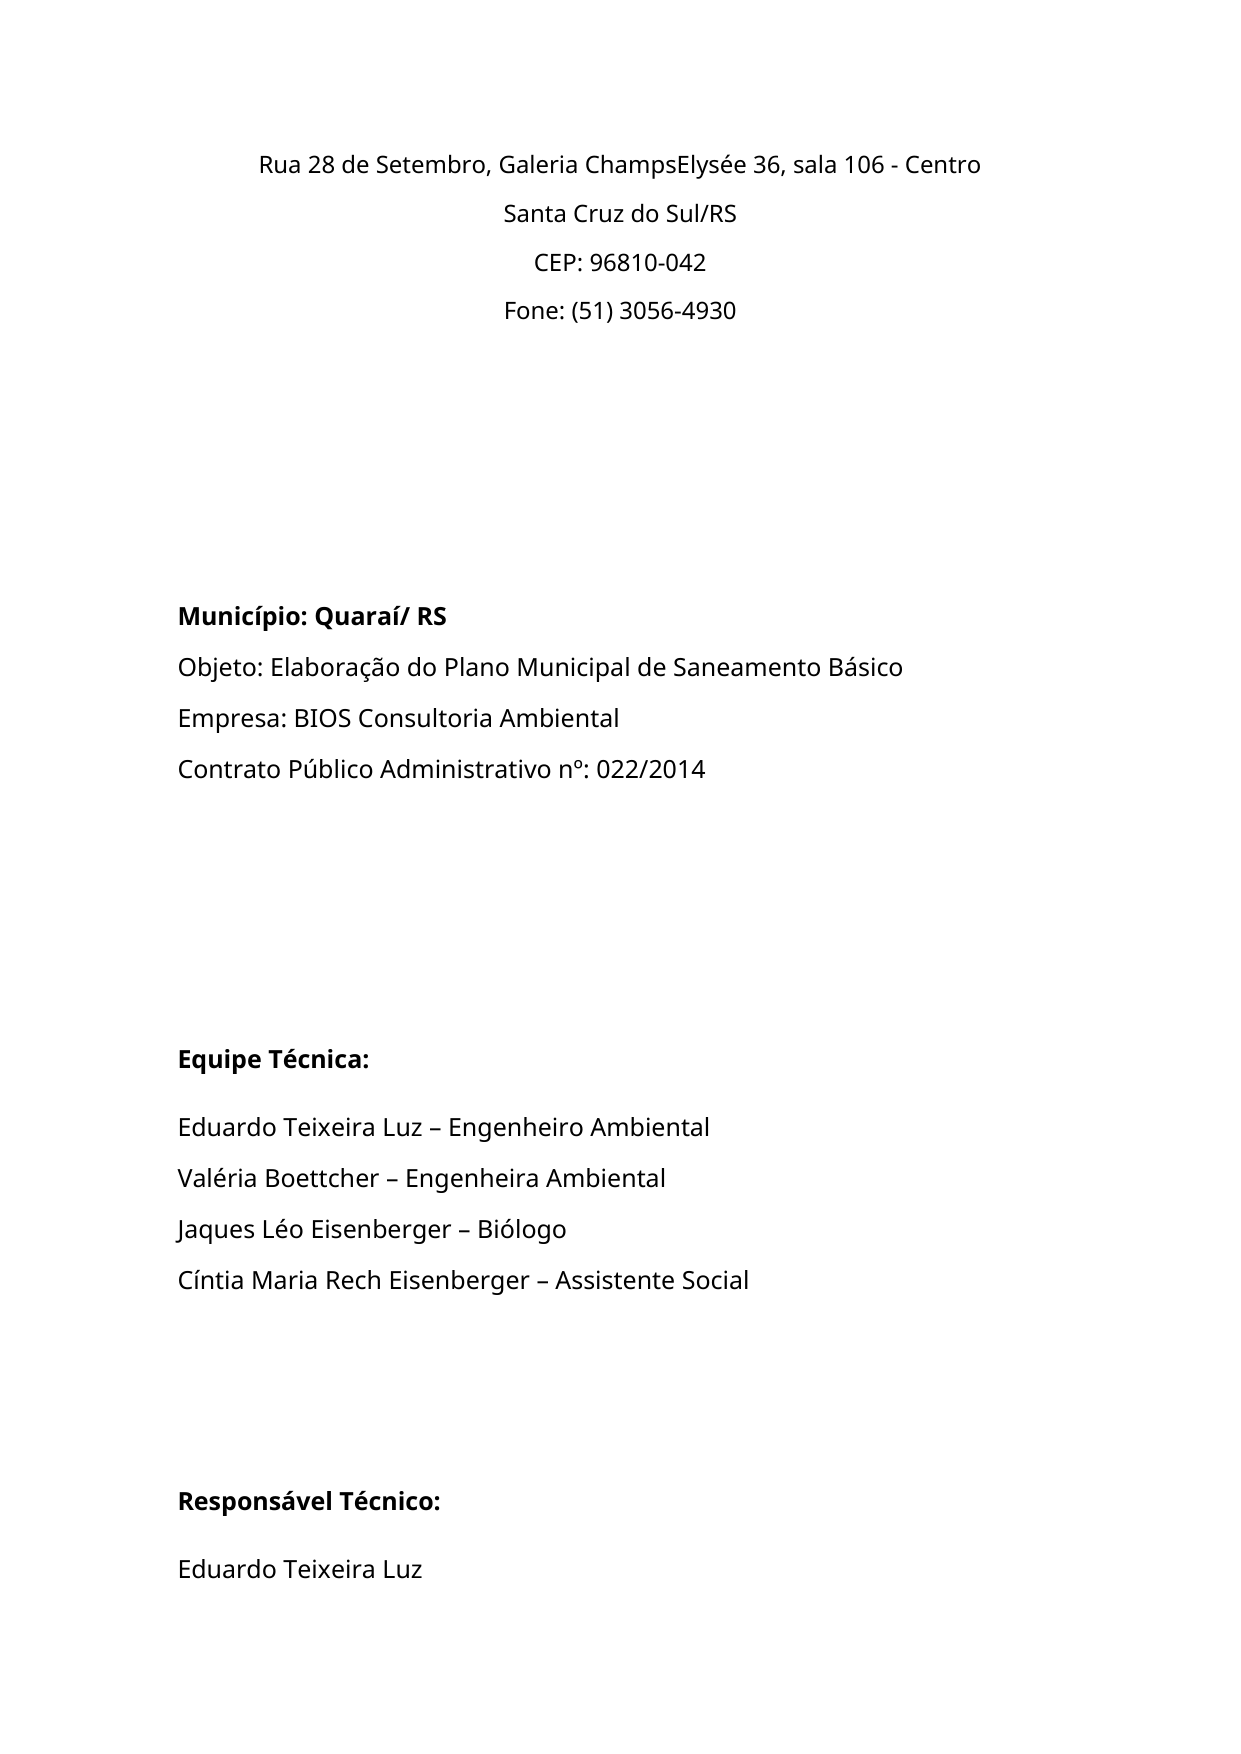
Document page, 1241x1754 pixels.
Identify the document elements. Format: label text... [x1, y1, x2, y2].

text Rua 28 de Setembro, Galeria ChampsElysée 36, sala 106 - Centro [177, 148, 1063, 180]
text Eduardo Teixeira Luz – Engenheiro Ambiental [177, 1109, 1063, 1144]
text CEP: 96810-042 [177, 245, 1063, 278]
text Cíntia Maria Rech Eisenberger – Assistente Social [177, 1263, 1063, 1297]
text Empresa: BIOS Consultoria Ambiental [177, 701, 1063, 735]
text Valéria Boettcher – Engenheira Ambiental [177, 1161, 1063, 1195]
text Fone: (51) 3056-4930 [177, 294, 1063, 327]
text Jaques Léo Eisenberger – Biólogo [177, 1212, 1063, 1246]
text Eduardo Teixeira Luz [177, 1552, 1063, 1586]
text Objeto: Elaboração do Plano Municipal de Saneamento Básico [177, 650, 1063, 684]
text Santa Cruz do Sul/RS [177, 196, 1063, 229]
text Contrato Público Administrativo nº: 022/2014 [177, 752, 1063, 786]
text Responsável Técnico: [177, 1484, 1063, 1518]
text Município: Quaraí/ RS [177, 599, 1063, 633]
text Equipe Técnica: [177, 1041, 1063, 1076]
